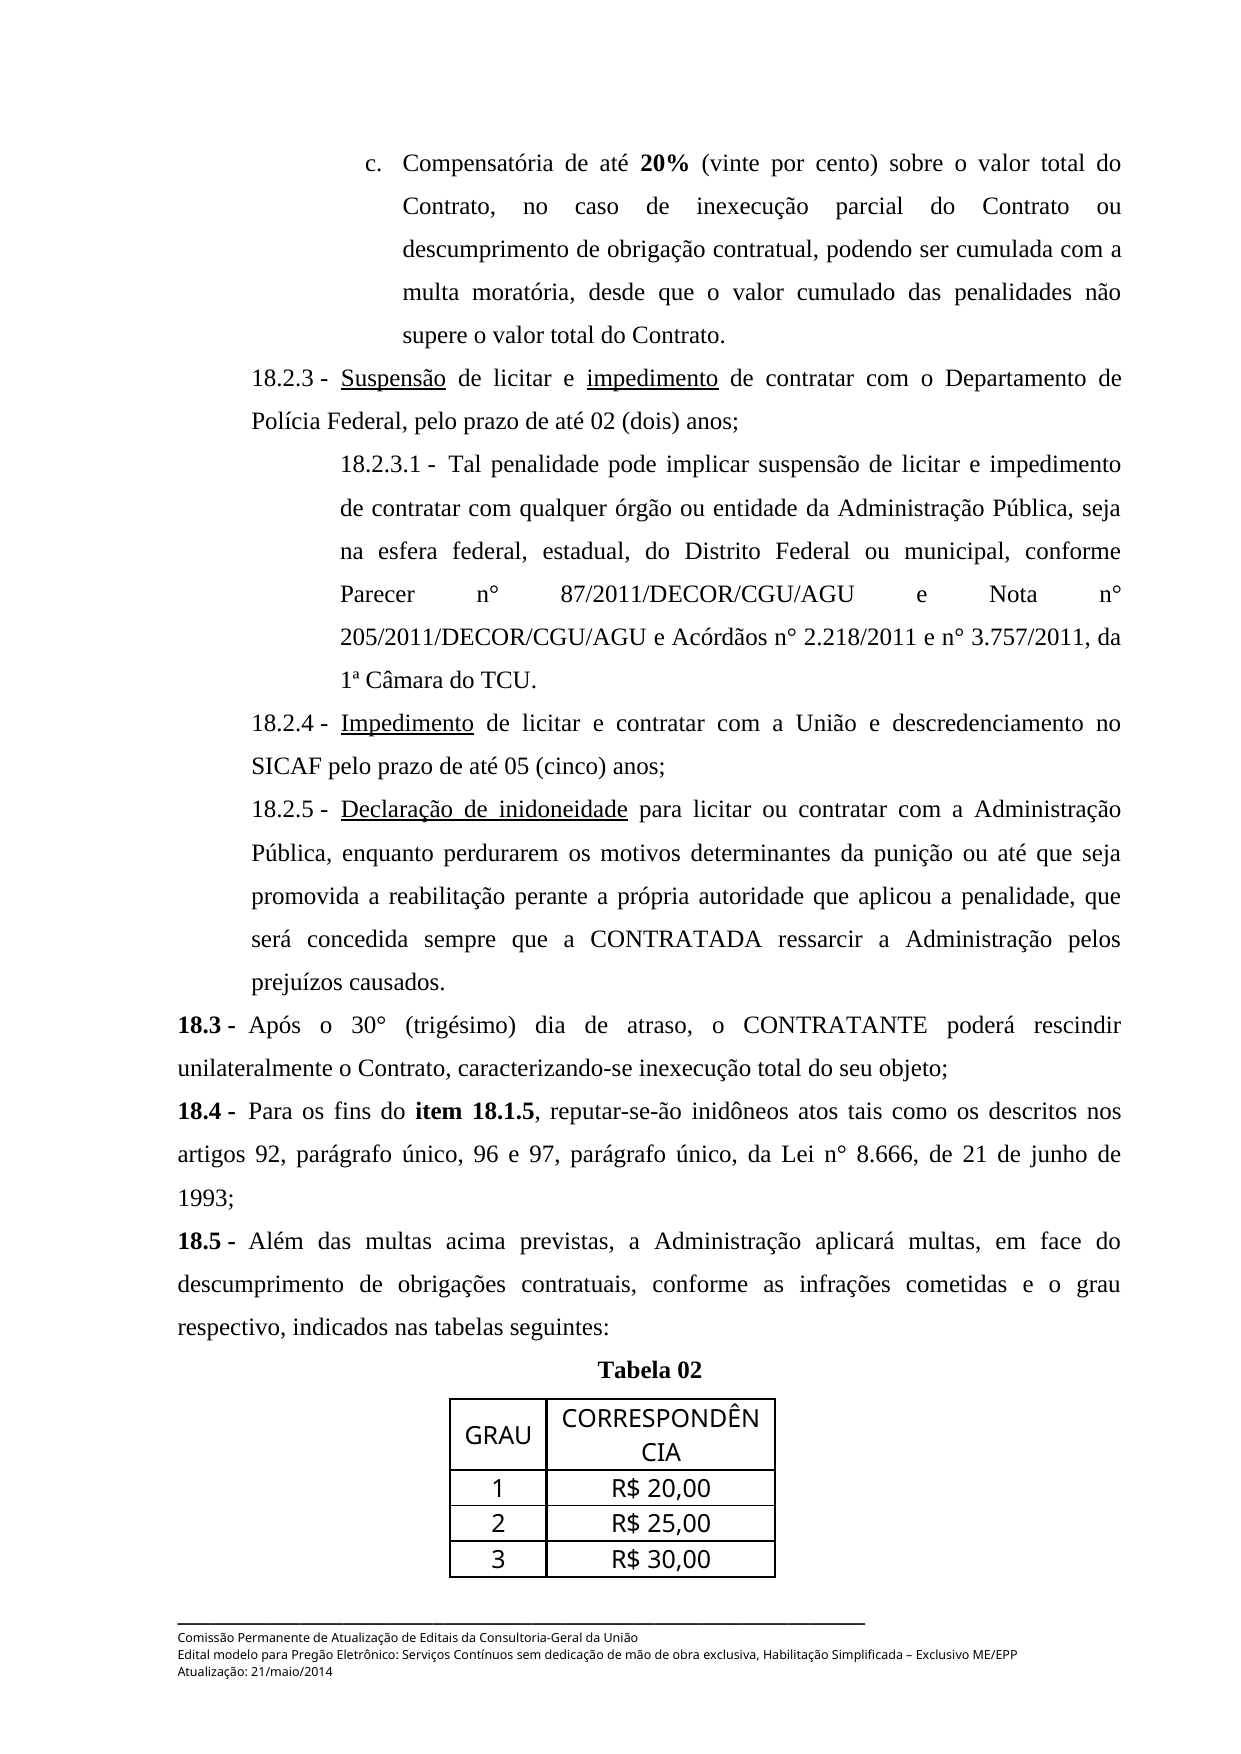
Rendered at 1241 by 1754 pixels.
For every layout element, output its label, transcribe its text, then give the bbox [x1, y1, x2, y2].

list Suspensão de licitar e impedimento de contratar com o Departamento de Polícia Federal, pelo prazo de até 02 (dois) anos; [251, 363, 1122, 435]
table_cell 1 [451, 1471, 545, 1505]
list Além das multas acima previstas, a Administração aplicará multas, em face do descumprimento de obrigações contratuais, conforme as infrações cometidas e o grau respectivo, indicados nas tabelas seguintes: [177, 1226, 1122, 1341]
list Tal penalidade pode implicar suspensão de licitar e impedimento de contratar com qualquer órgão ou entidade da Administração Pública, seja na esfera federal, estadual, do Distrito Federal ou municipal, conforme Parecer n° 87/2011/DECOR/CGU/AGU e Nota n° 205/2011/DECOR/CGU/AGU e Acórdãos n° 2.218/2011 e n° 3.757/2011, da 1ª Câmara do TCU. [340, 449, 1122, 694]
text Tabela 02 [177, 1355, 1122, 1384]
table_header GRAU [451, 1400, 545, 1468]
table_cell 3 [451, 1542, 545, 1576]
table_cell 2 [451, 1506, 545, 1540]
table_cell R$ 20,00 [548, 1471, 774, 1505]
list Para os fins do item 18.1.5, reputar-se-ão inidôneos atos tais como os descritos nos artigos 92, parágrafo único, 96 e 97, parágrafo único, da Lei n° 8.666, de 21 de junho de 1993; [177, 1096, 1122, 1211]
table_cell R$ 30,00 [548, 1542, 774, 1576]
table_header CORRESPONDÊNCIA [548, 1400, 774, 1468]
table_cell R$ 25,00 [548, 1506, 774, 1540]
list Após o 30° (trigésimo) dia de atraso, o CONTRATANTE poderá rescindir unilateralmente o Contrato, caracterizando-se inexecução total do seu objeto; [177, 1010, 1122, 1082]
list Declaração de inidoneidade para licitar ou contratar com a Administração Pública, enquanto perdurarem os motivos determinantes da punição ou até que seja promovida a reabilitação perante a própria autoridade que aplicou a penalidade, que será concedida sempre que a CONTRATADA ressarcir a Administração pelos prejuízos causados. [251, 794, 1122, 996]
list Compensatória de até 20% (vinte por cento) sobre o valor total do Contrato, no caso de inexecução parcial do Contrato ou descumprimento de obrigação contratual, podendo ser cumulada com a multa moratória, desde que o valor cumulado das penalidades não supere o valor total do Contrato. [365, 148, 1122, 349]
list Impedimento de licitar e contratar com a União e descredenciamento no SICAF pelo prazo de até 05 (cinco) anos; [251, 708, 1122, 780]
